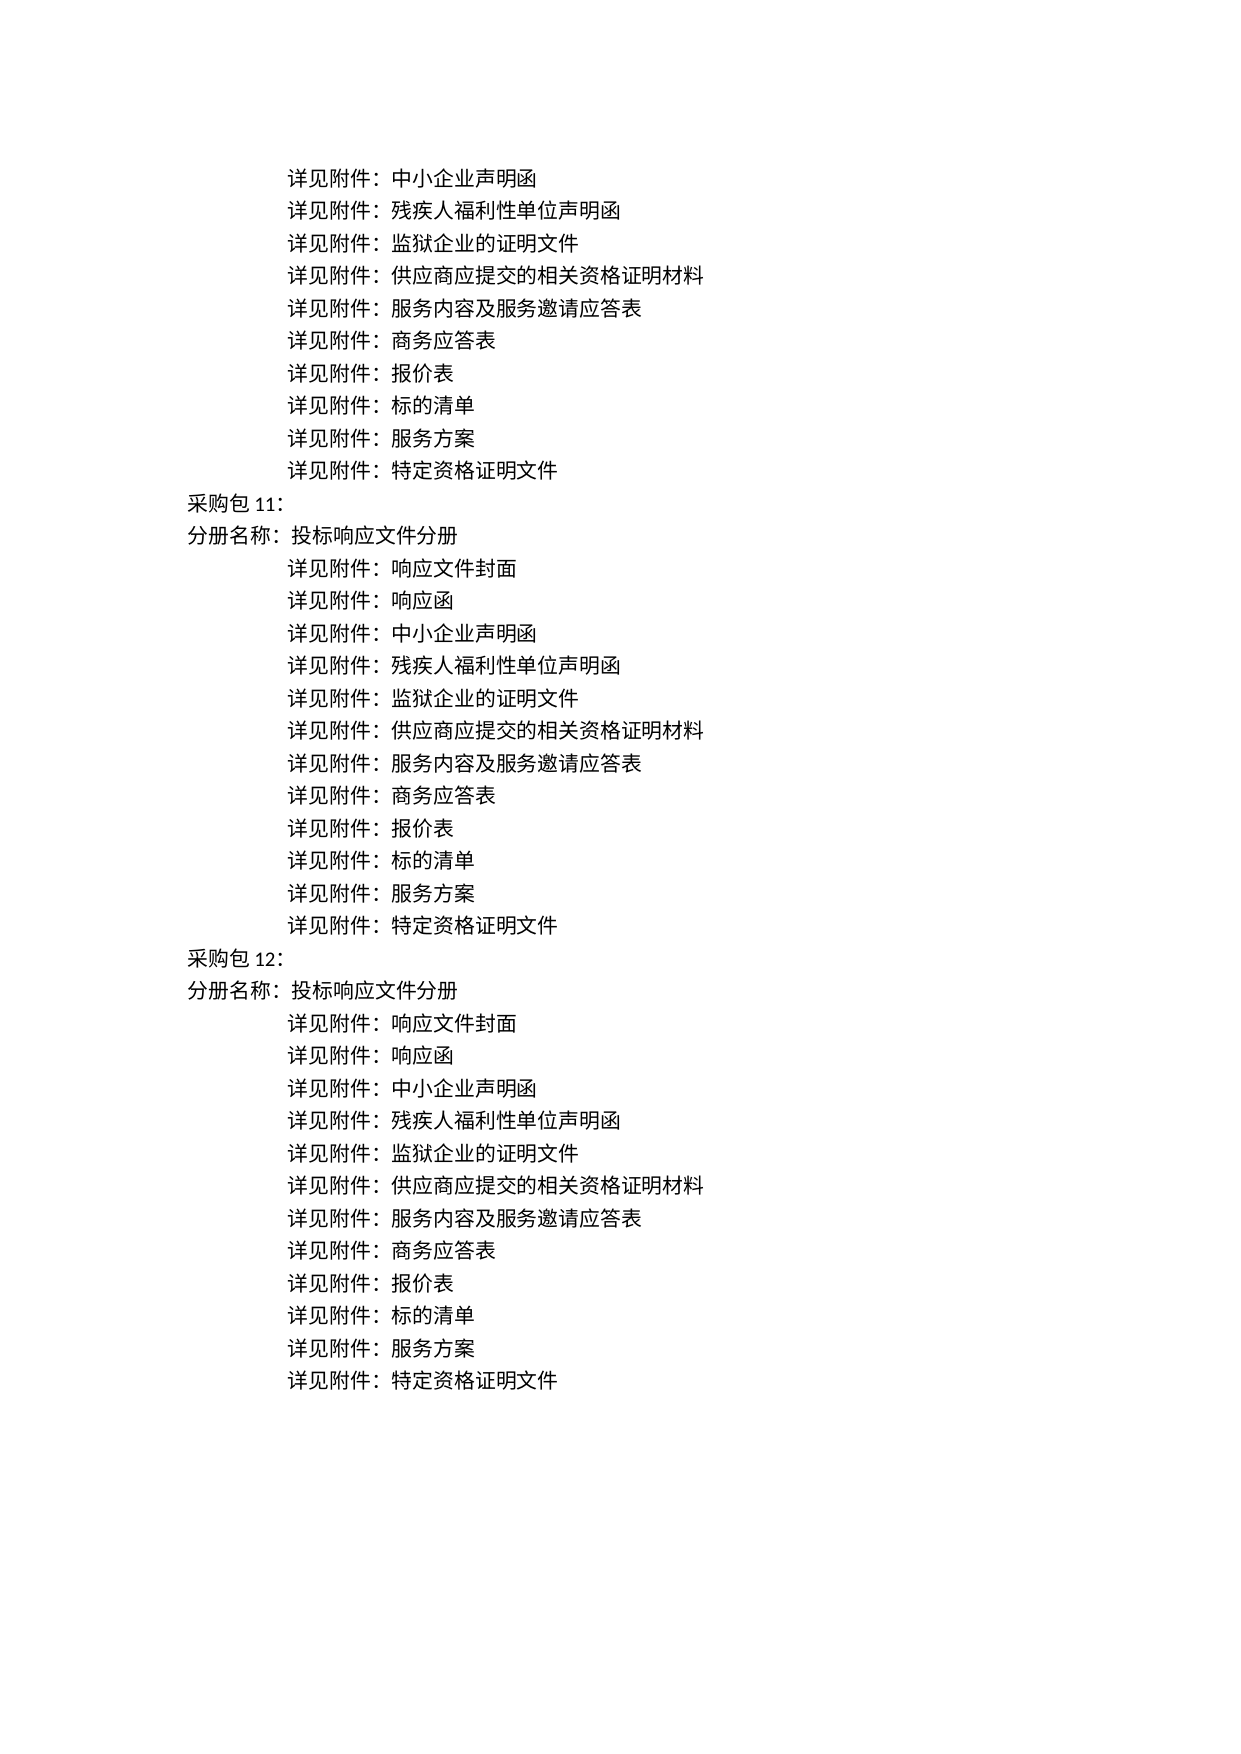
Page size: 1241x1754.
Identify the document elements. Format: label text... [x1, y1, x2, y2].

text 详见附件：供应商应提交的相关资格证明材料 [187, 259, 1053, 292]
text 详见附件：服务方案 [187, 422, 1053, 454]
text 详见附件：特定资格证明文件 [187, 909, 1053, 942]
text 采购包11： [187, 487, 1053, 519]
text 详见附件：响应文件封面 [187, 552, 1053, 584]
text 详见附件：标的清单 [187, 1299, 1053, 1332]
text 采购包12： [187, 942, 1053, 974]
text 详见附件：标的清单 [187, 844, 1053, 877]
text 详见附件：响应函 [187, 1039, 1053, 1072]
text 详见附件：报价表 [187, 357, 1053, 389]
text 详见附件：商务应答表 [187, 324, 1053, 357]
text 分册名称：投标响应文件分册 [187, 519, 1053, 552]
text 详见附件：报价表 [187, 1267, 1053, 1299]
text 详见附件：中小企业声明函 [187, 162, 1053, 194]
text 详见附件：供应商应提交的相关资格证明材料 [187, 714, 1053, 747]
text 详见附件：响应文件封面 [187, 1007, 1053, 1039]
text 详见附件：监狱企业的证明文件 [187, 227, 1053, 259]
text 详见附件：残疾人福利性单位声明函 [187, 649, 1053, 682]
text 详见附件：商务应答表 [187, 779, 1053, 812]
text 详见附件：服务方案 [187, 877, 1053, 909]
text 详见附件：响应函 [187, 584, 1053, 617]
text 详见附件：标的清单 [187, 389, 1053, 422]
text 分册名称：投标响应文件分册 [187, 974, 1053, 1007]
text 详见附件：服务内容及服务邀请应答表 [187, 292, 1053, 324]
text 详见附件：特定资格证明文件 [187, 454, 1053, 487]
text 详见附件：服务方案 [187, 1332, 1053, 1364]
text 详见附件：服务内容及服务邀请应答表 [187, 1202, 1053, 1234]
text 详见附件：残疾人福利性单位声明函 [187, 1104, 1053, 1137]
text 详见附件：残疾人福利性单位声明函 [187, 194, 1053, 227]
text 详见附件：中小企业声明函 [187, 1072, 1053, 1104]
text 详见附件：商务应答表 [187, 1234, 1053, 1267]
text 详见附件：监狱企业的证明文件 [187, 1137, 1053, 1169]
text 详见附件：供应商应提交的相关资格证明材料 [187, 1169, 1053, 1202]
text 详见附件：监狱企业的证明文件 [187, 682, 1053, 714]
text 详见附件：中小企业声明函 [187, 617, 1053, 649]
text 详见附件：服务内容及服务邀请应答表 [187, 747, 1053, 779]
text 详见附件：特定资格证明文件 [187, 1364, 1053, 1397]
text 详见附件：报价表 [187, 812, 1053, 844]
